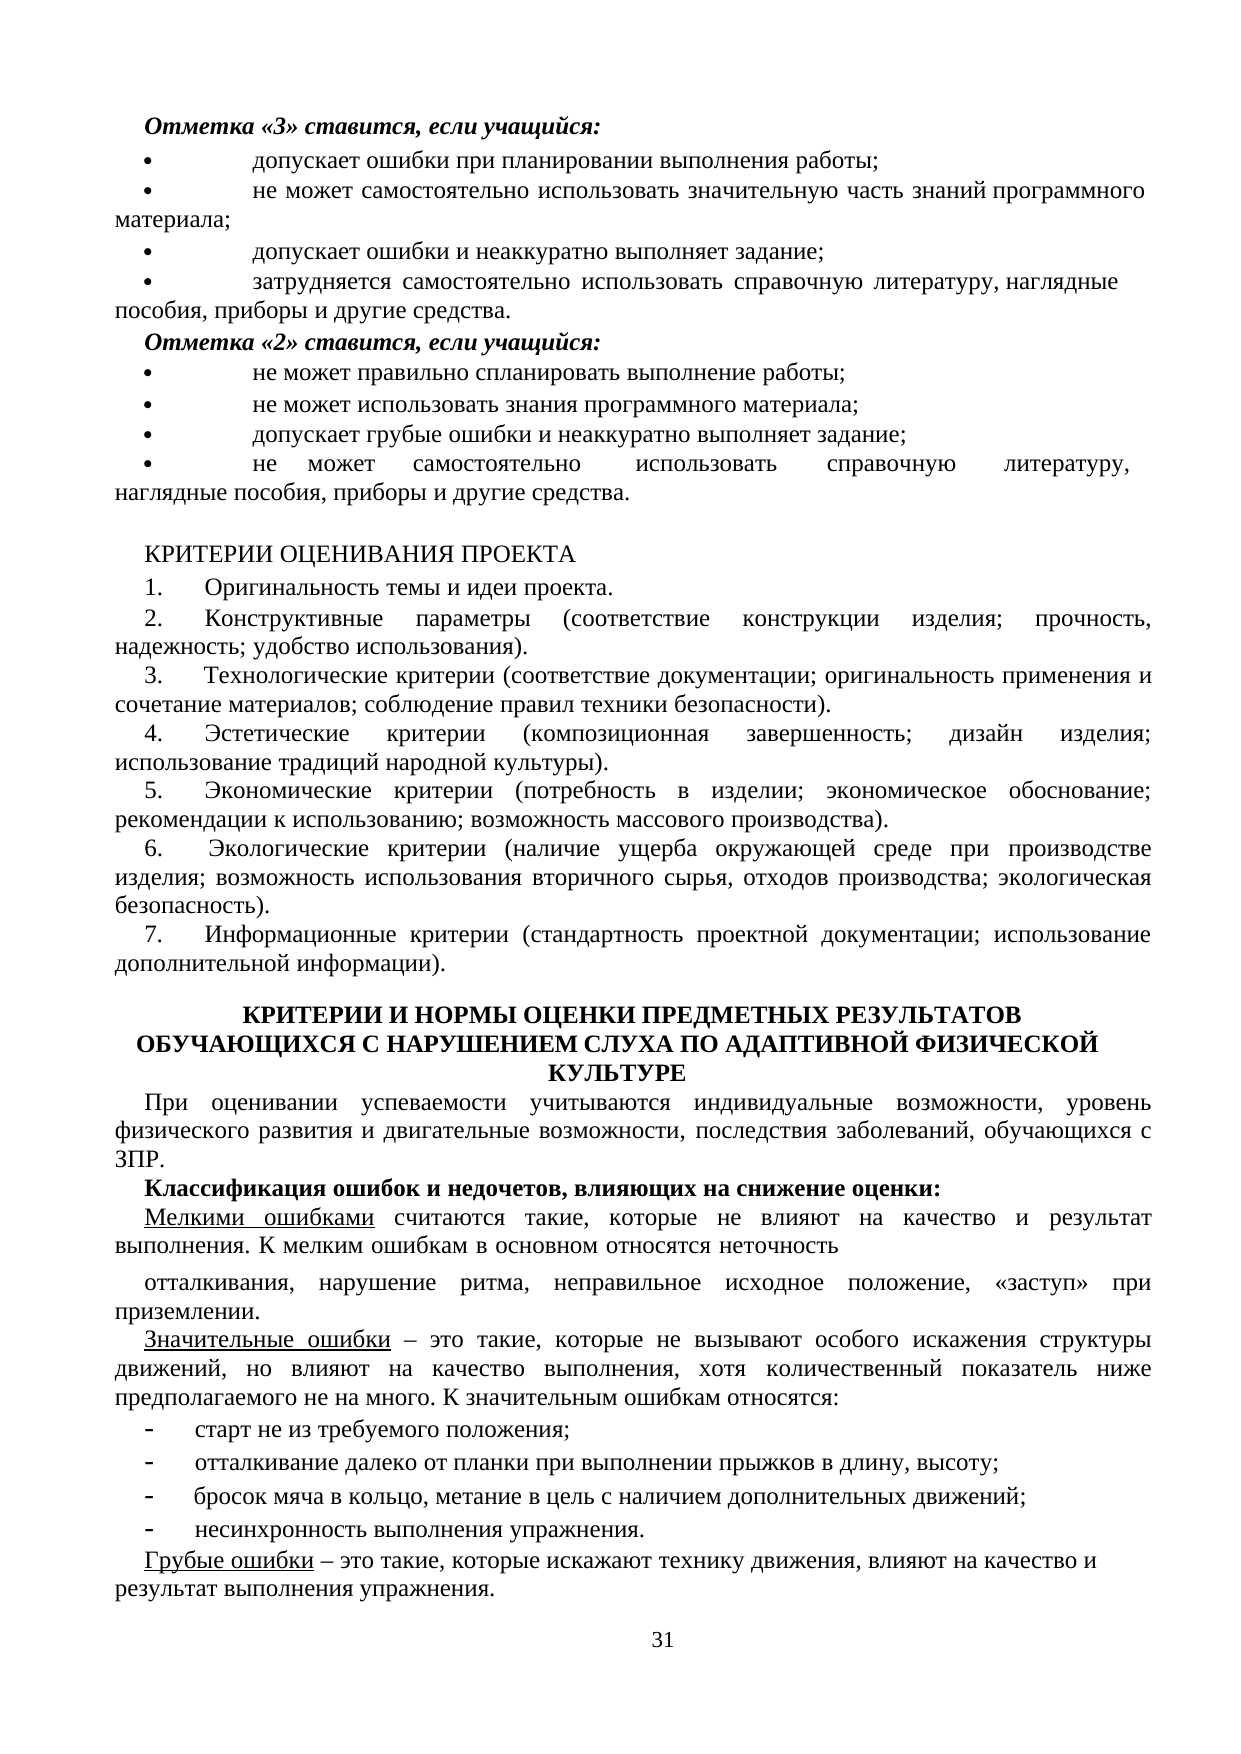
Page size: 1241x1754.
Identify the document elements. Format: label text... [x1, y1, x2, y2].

list затрудняется самостоятельно использовать справочную литературу, наглядные пособия, приборы и другие средства. [114, 266, 1152, 323]
list не может самостоятельно использовать значительную часть знаний программного материала; [114, 175, 1152, 232]
text Мелкими ошибками считаются такие, которые не влияют на качество и результат выполнения. К мелким ошибкам в основном относятся неточность [114, 1202, 1152, 1259]
list Технологические критерии (соответствие документации; оригинальность применения и сочетание материалов; соблюдение правил техники безопасности). [114, 660, 1152, 718]
list Конструктивные параметры (соответствие конструкции изделия; прочность, надежность; удобство использования). [114, 603, 1151, 660]
text отталкивания, нарушение ритма, неправильное исходное положение, «заступ» при приземлении. [114, 1267, 1151, 1324]
text Грубые ошибки – это такие, которые искажают технику движения, влияют на качество и результат выполнения упражнения. [114, 1545, 1196, 1602]
list отталкивание далеко от планки при выполнении прыжков в длину, высоту; [114, 1444, 1196, 1478]
list несинхронность выполнения упражнения. [114, 1511, 1196, 1545]
subtitle Отметка «3» ставится, если учащийся: [114, 108, 1196, 141]
text При оценивании успеваемости учитываются индивидуальные возможности, уровень физического развития и двигательные возможности, последствия заболеваний, обучающихся с ЗПР. [114, 1087, 1152, 1173]
list Экономические критерии (потребность в изделии; экономическое обоснование; рекомендации к использованию; возможность массового производства). [114, 775, 1151, 833]
list Экологические критерии (наличие ущерба окружающей среде при производстве изделия; возможность использования вторичного сырья, отходов производства; экологическая безопасность). [114, 833, 1152, 919]
list не может самостоятельно использовать справочную литературу, наглядные пособия, приборы и другие средства. [114, 448, 1151, 506]
subtitle Классификация ошибок и недочетов, влияющих на снижение оценки: [114, 1173, 1152, 1202]
list старт не из требуемого положения; [114, 1411, 1196, 1444]
list не может правильно спланировать выполнение работы; [114, 357, 1196, 386]
text КРИТЕРИИ ОЦЕНИВАНИЯ ПРОЕКТА [114, 536, 1196, 569]
list Информационные критерии (стандартность проектной документации; использование дополнительной информации). [114, 919, 1151, 977]
list бросок мяча в кольцо, метание в цель с наличием дополнительных движений; [114, 1478, 1196, 1511]
list допускает ошибки и неаккуратно выполняет задание; [114, 232, 1196, 266]
list не может использовать знания программного материала; [114, 386, 1196, 419]
list Эстетические критерии (композиционная завершенность; дизайн изделия; использование традиций народной культуры). [114, 718, 1151, 775]
list Оригинальность темы и идеи проекта. [114, 569, 1196, 603]
subtitle Отметка «2» ставится, если учащийся: [114, 323, 1196, 357]
subtitle КРИТЕРИИ И НОРМЫ ОЦЕНКИ ПРЕДМЕТНЫХ РЕЗУЛЬТАТОВ ОБУЧАЮЩИХСЯ С НАРУШЕНИЕМ СЛУХА ПО АДАПТИВНОЙ ФИЗИЧЕСКОЙ КУЛЬТУРЕ [114, 1000, 1120, 1087]
text Значительные ошибки – это такие, которые не вызывают особого искажения структуры движений, но влияют на качество выполнения, хотя количественный показатель ниже предполагаемого не на много. К значительным ошибкам относятся: [114, 1324, 1152, 1411]
list допускает ошибки при планировании выполнения работы; [114, 141, 1196, 175]
list допускает грубые ошибки и неаккуратно выполняет задание; [114, 419, 1196, 448]
